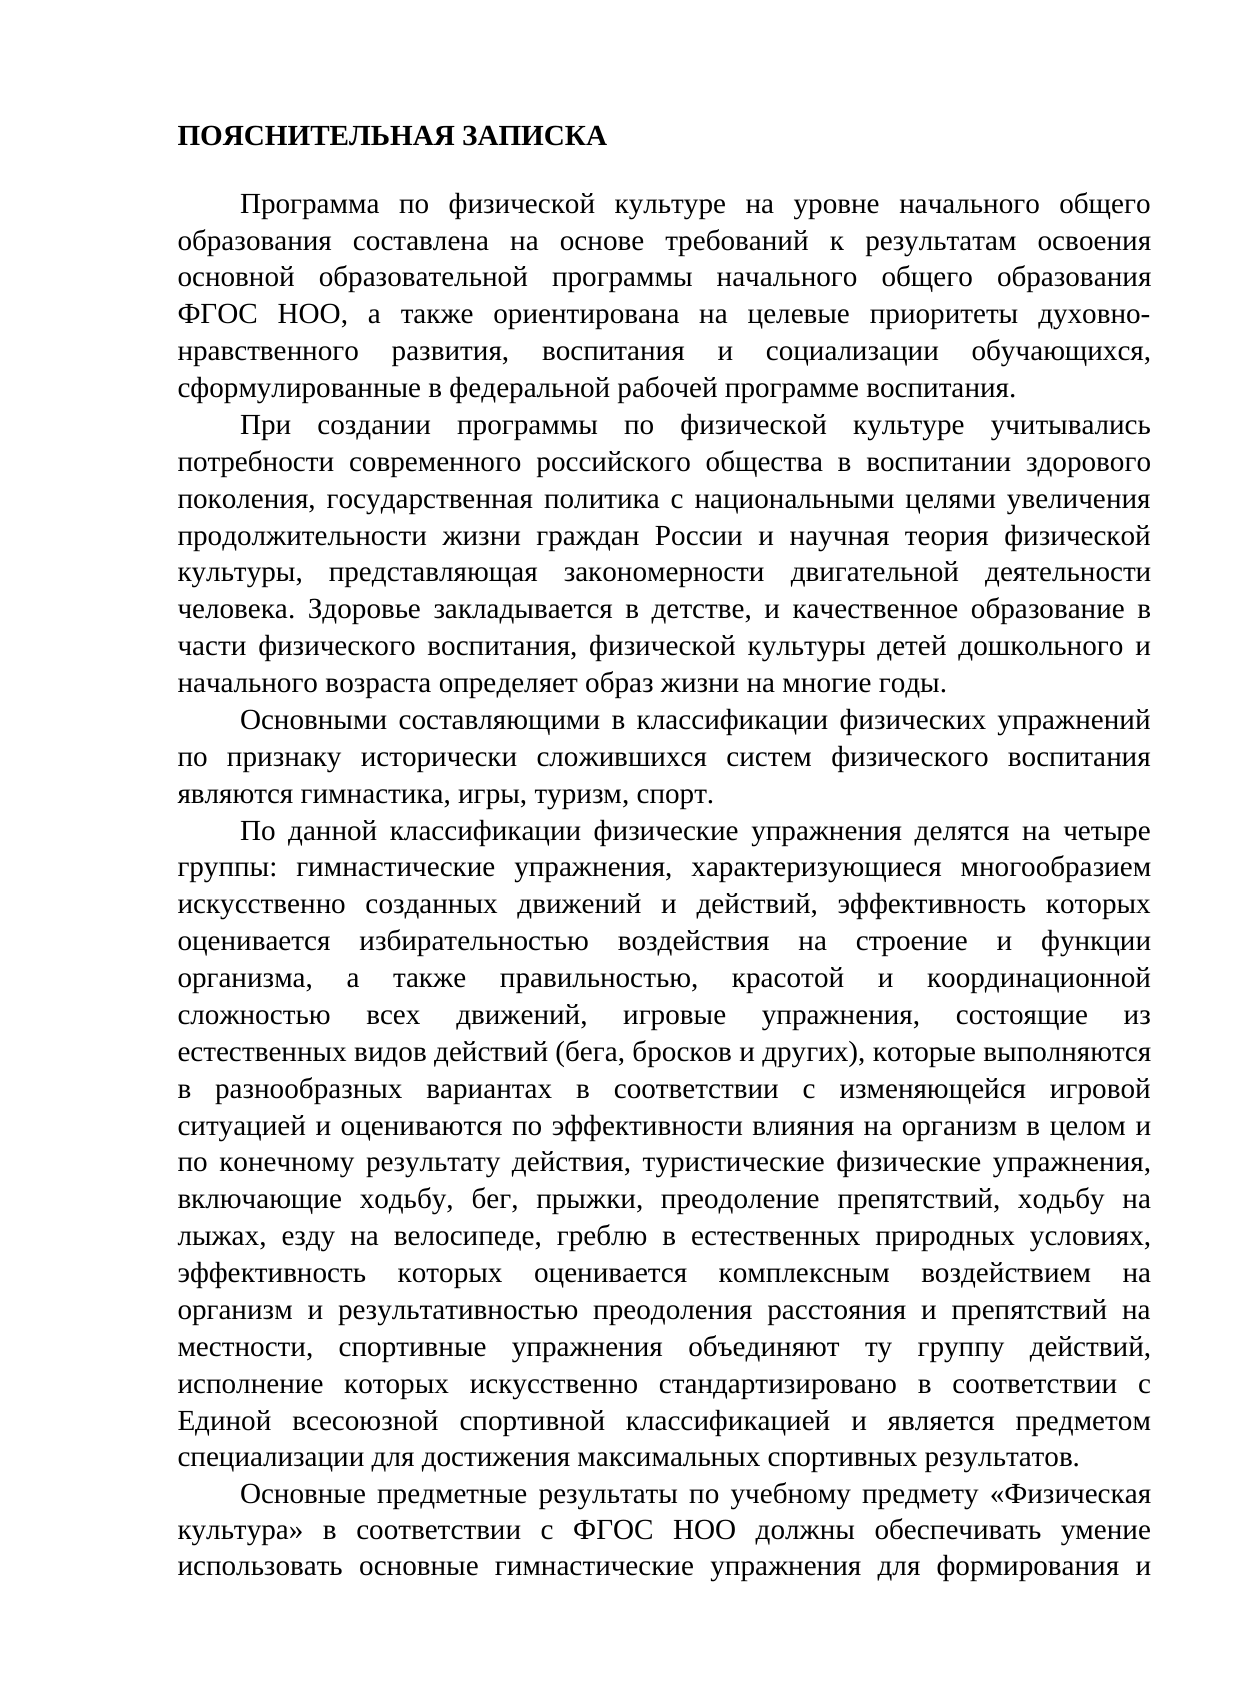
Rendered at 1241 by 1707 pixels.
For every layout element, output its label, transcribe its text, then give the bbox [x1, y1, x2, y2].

text При создании программы по физической культуре учитывались потребности современного российского общества в воспитании здорового поколения, государственная политика с национальными целями увеличения продолжительности жизни граждан России и научная теория физической культуры, представляющая закономерности двигательной деятельности человека. Здоровье закладывается в детстве, и качественное образование в части физического воспитания, физической культуры детей дошкольного и начального возраста определяет образ жизни на многие годы. [177, 407, 1152, 699]
text Основными составляющими в классификации физических упражнений по признаку исторически сложившихся систем физического воспитания являются гимнастика, игры, туризм, спорт. [177, 702, 1152, 809]
text По данной классификации физические упражнения делятся на четыре группы: гимнастические упражнения, характеризующиеся многообразием искусственно созданных движений и действий, эффективность которых оценивается избирательностью воздействия на строение и функции организма, а также правильностью, красотой и координационной сложностью всех движений, игровые упражнения, состоящие из естественных видов действий (бега, бросков и других), которые выполняются в разнообразных вариантах в соответствии с изменяющейся игровой ситуацией и оцениваются по эффективности влияния на организм в целом и по конечному результату действия, туристические физические упражнения, включающие ходьбу, бег, прыжки, преодоление препятствий, ходьбу на лыжах, езду на велосипеде, греблю в естественных природных условиях, эффективность которых оценивается комплексным воздействием на организм и результативностью преодоления расстояния и препятствий на местности, спортивные упражнения объединяют ту группу действий, исполнение которых искусственно стандартизировано в соответствии с Единой всесоюзной спортивной классификацией и является предметом специализации для достижения максимальных спортивных результатов. [177, 813, 1152, 1473]
text ПОЯСНИТЕЛЬНАЯ ЗАПИСКА [177, 118, 1152, 152]
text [177, 1476, 1152, 1582]
text Программа по физической культуре на уровне начального общего образования составлена на основе требований к результатам освоения основной образовательной программы начального общего образования ФГОС НОО, а также ориентирована на целевые приоритеты духовно-нравственного развития, воспитания и социализации обучающихся, сформулированные в федеральной рабочей программе воспитания. [177, 186, 1152, 404]
